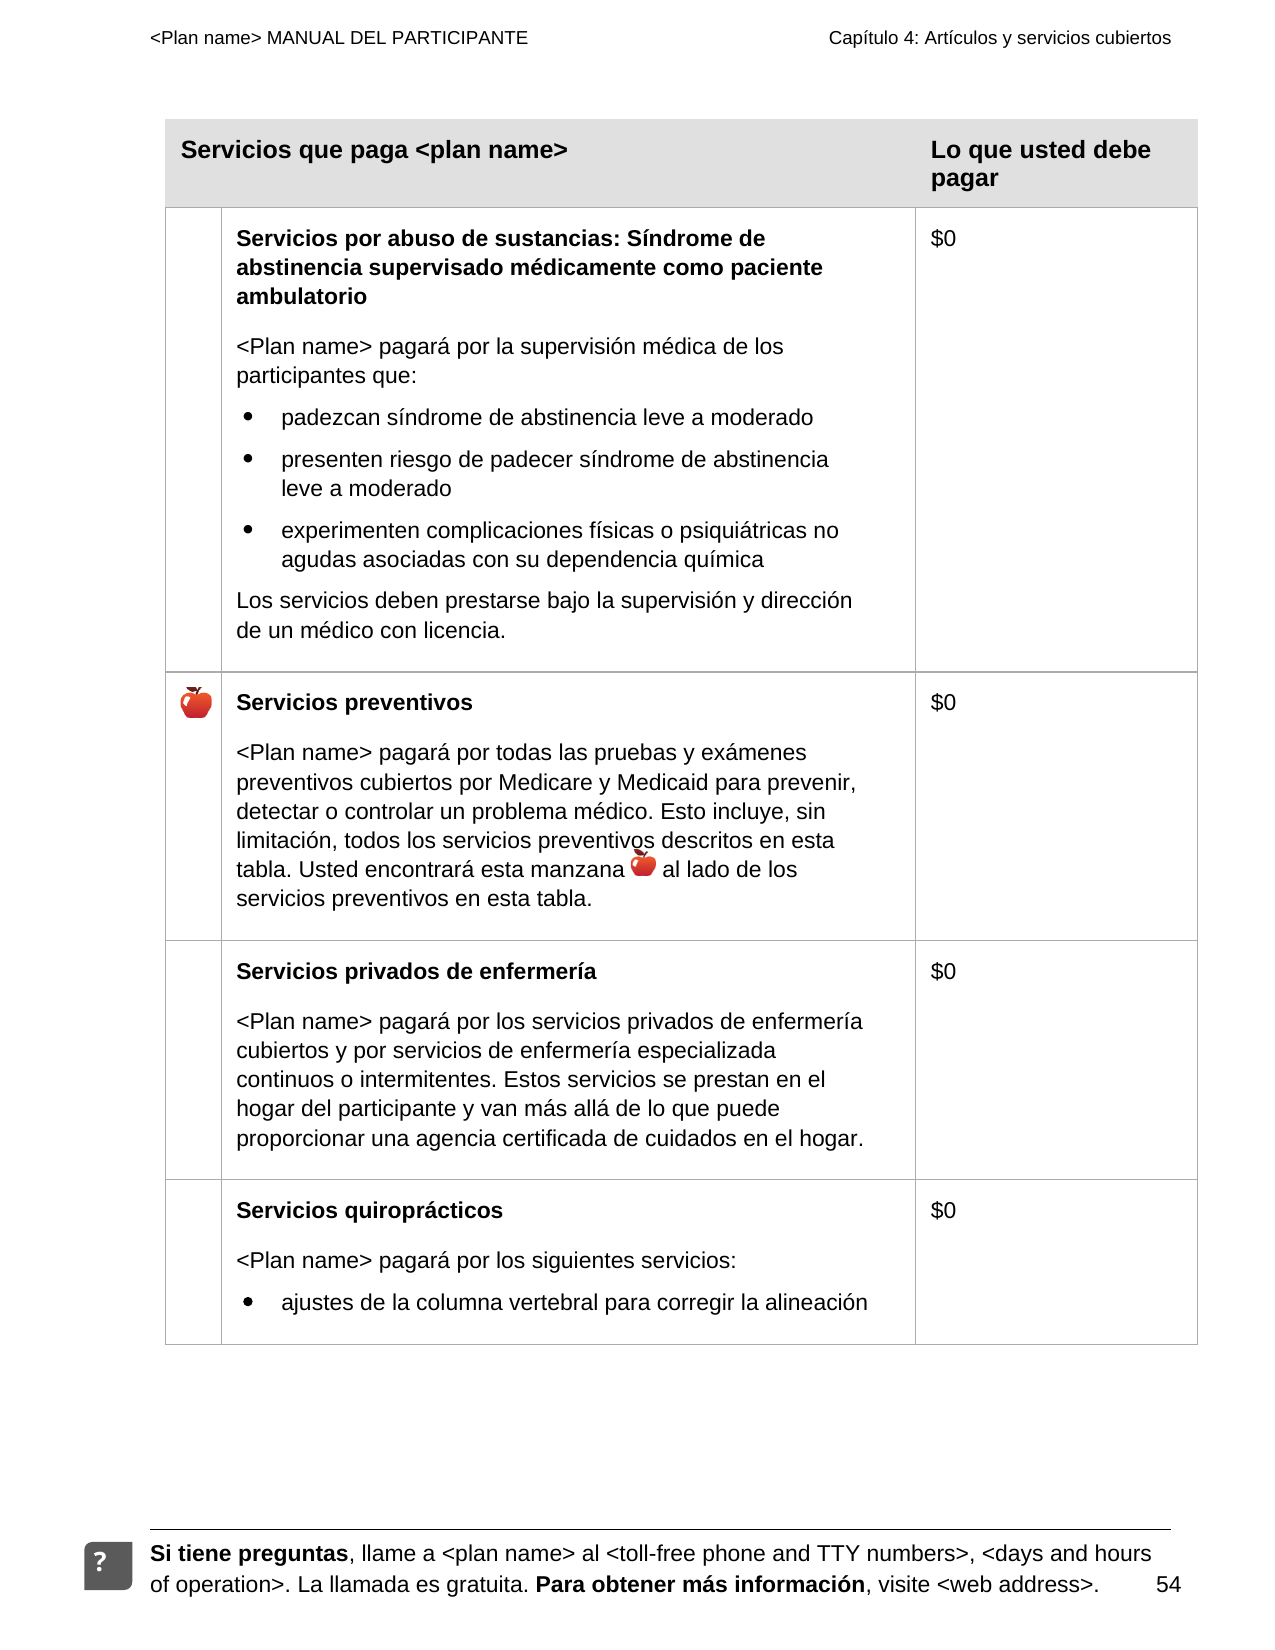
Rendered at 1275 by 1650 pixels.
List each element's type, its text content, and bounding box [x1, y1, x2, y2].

table_cell [166, 673, 221, 940]
table_cell [166, 941, 221, 1179]
table_cell [166, 1180, 221, 1344]
table_cell Servicios quiroprácticos <Plan name> pagará por los siguientes servicios: ajustes de la columna vertebral para corregir la alineación [222, 1180, 915, 1344]
table_cell $0 [916, 941, 1197, 1179]
table_cell Servicios por abuso de sustancias: Síndrome de abstinencia supervisado médicamente como paciente ambulatorio <Plan name> pagará por la supervisión médica de los participantes que: padezcan síndrome de abstinencia leve a moderado presenten riesgo de padecer síndrome de abstinencia leve a moderado experimenten complicaciones físicas o psiquiátricas no agudas asociadas con su dependencia química Los servicios deben prestarse bajo la supervisión y dirección de un médico con licencia. [222, 208, 915, 671]
table_cell $0 [916, 1180, 1197, 1344]
table_cell Servicios preventivos <Plan name> pagará por todas las pruebas y exámenes preventivos cubiertos por Medicare y Medicaid para prevenir, detectar o controlar un problema médico. Esto incluye, sin limitación, todos los servicios preventivos descritos en esta tabla. Usted encontrará esta manzana al lado de los servicios preventivos en esta tabla. [222, 673, 915, 940]
table_cell $0 [916, 673, 1197, 940]
table_header Lo que usted debe pagar [916, 120, 1197, 207]
table_cell Servicios privados de enfermería <Plan name> pagará por los servicios privados de enfermería cubiertos y por servicios de enfermería especializada continuos o intermitentes. Estos servicios se prestan en el hogar del participante y van más allá de lo que puede proporcionar una agencia certificada de cuidados en el hogar. [222, 941, 915, 1179]
table_header Servicios que paga <plan name> [166, 120, 915, 207]
table_cell $0 [916, 208, 1197, 671]
table_cell [166, 208, 221, 671]
picture [630, 849, 656, 876]
picture [180, 687, 212, 718]
